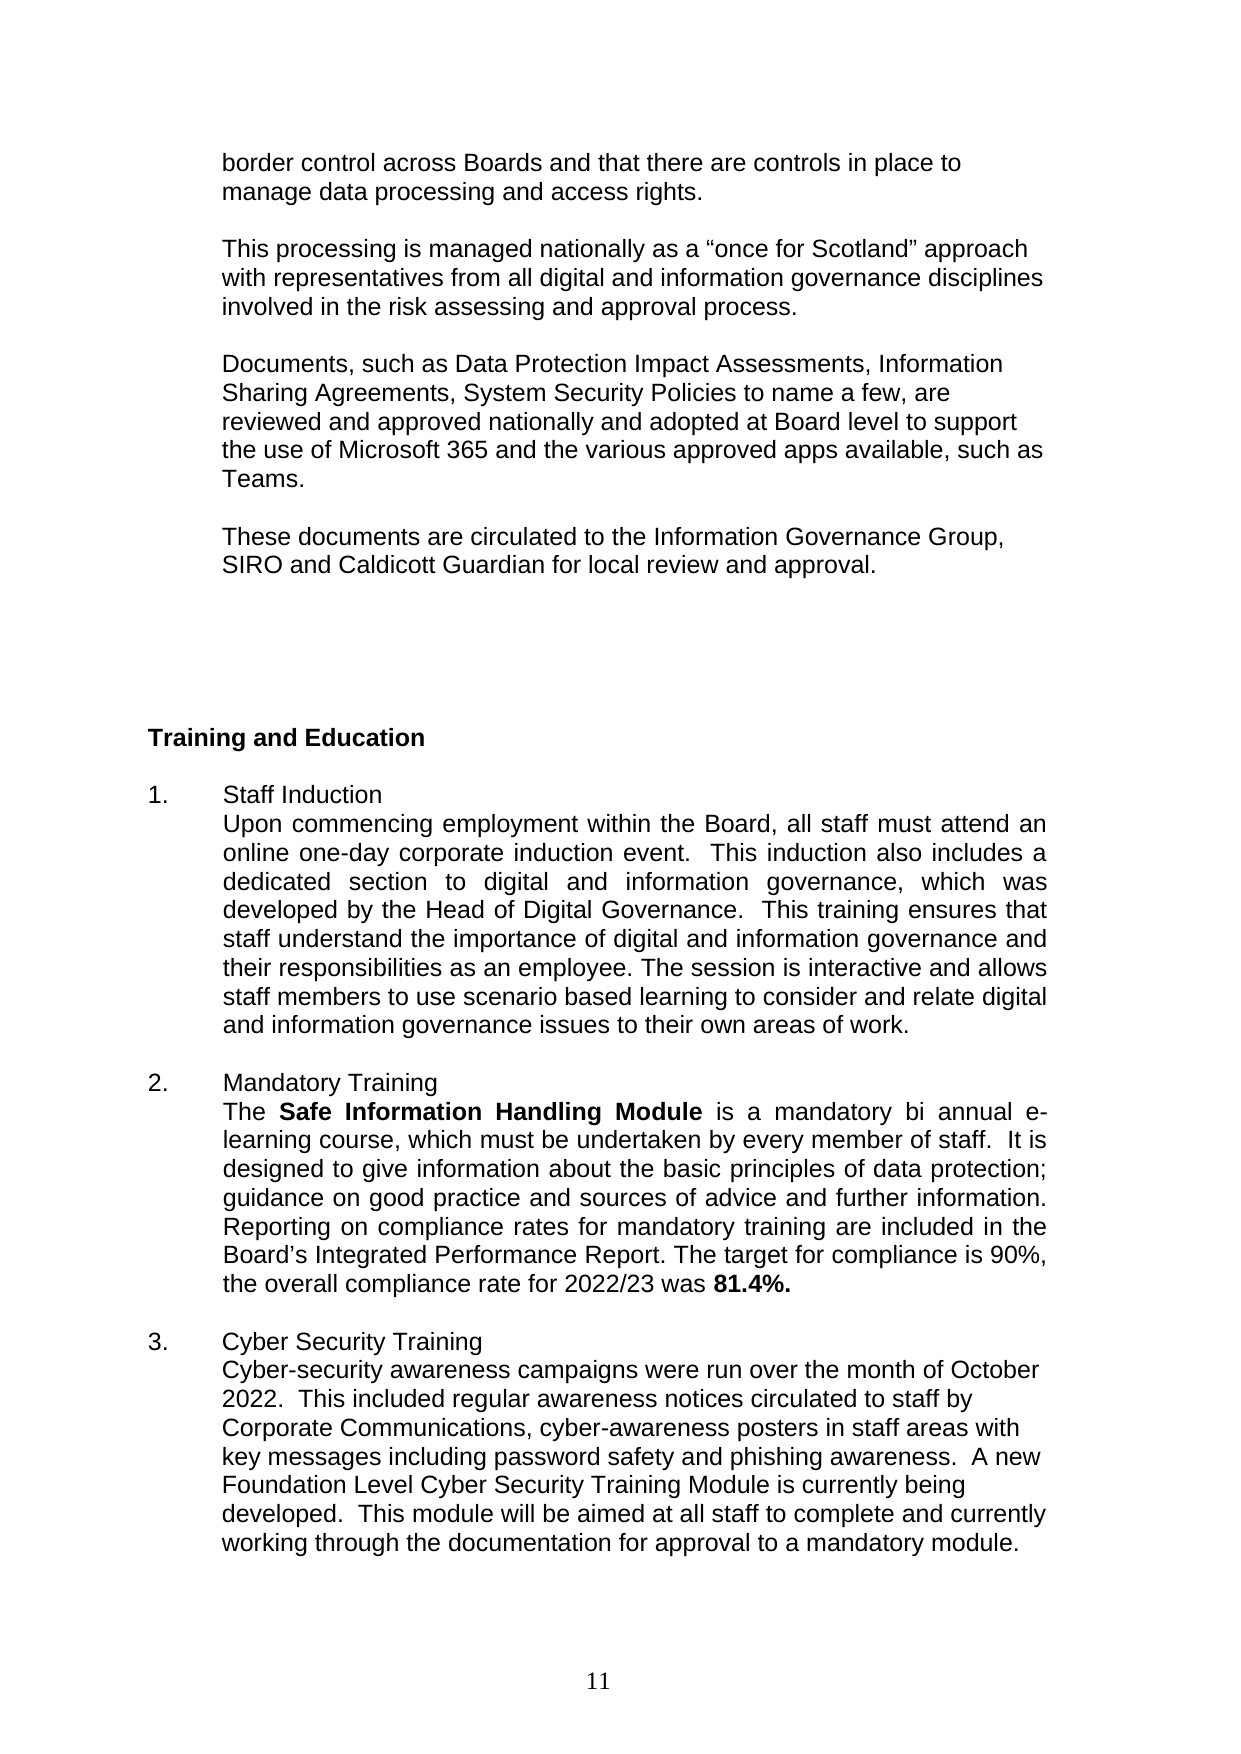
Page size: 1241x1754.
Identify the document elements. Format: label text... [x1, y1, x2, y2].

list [184, 148, 1048, 205]
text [148, 1326, 1048, 1556]
list This processing is managed nationally as a “once for Scotland” approach with representatives from all digital and information governance disciplines involved in the risk assessing and approval process. [222, 234, 1048, 320]
text The Safe Information Handling Module is a mandatory bi annual e-learning course, which must be undertaken by every member of staff. It is designed to give information about the basic principles of data protection; guidance on good practice and sources of advice and further information. Reporting on compliance rates for mandatory training are included in the Board’s Integrated Performance Report. The target for compliance is 90%, the overall compliance rate for 2022/23 was 81.4%. [223, 1096, 1048, 1298]
text Training and Education [148, 723, 1048, 751]
text Upon commencing employment within the Board, all staff must attend an online one-day corporate induction event. This induction also includes a dedicated section to digital and information governance, which was developed by the Head of Digital Governance. This training ensures that staff understand the importance of digital and information governance and their responsibilities as an employee. The session is interactive and allows staff members to use scenario based learning to consider and relate digital and information governance issues to their own areas of work. [223, 809, 1048, 1039]
text 2. Mandatory Training [148, 1068, 1048, 1096]
text 1. Staff Induction [148, 780, 1048, 809]
list Documents, such as Data Protection Impact Assessments, Information Sharing Agreements, System Security Policies to name a few, are reviewed and approved nationally and adopted at Board level to support the use of Microsoft 365 and the various approved apps available, such as Teams. [222, 349, 1048, 493]
list These documents are circulated to the Information Governance Group, SIRO and Caldicott Guardian for local review and approval. [222, 521, 1048, 579]
